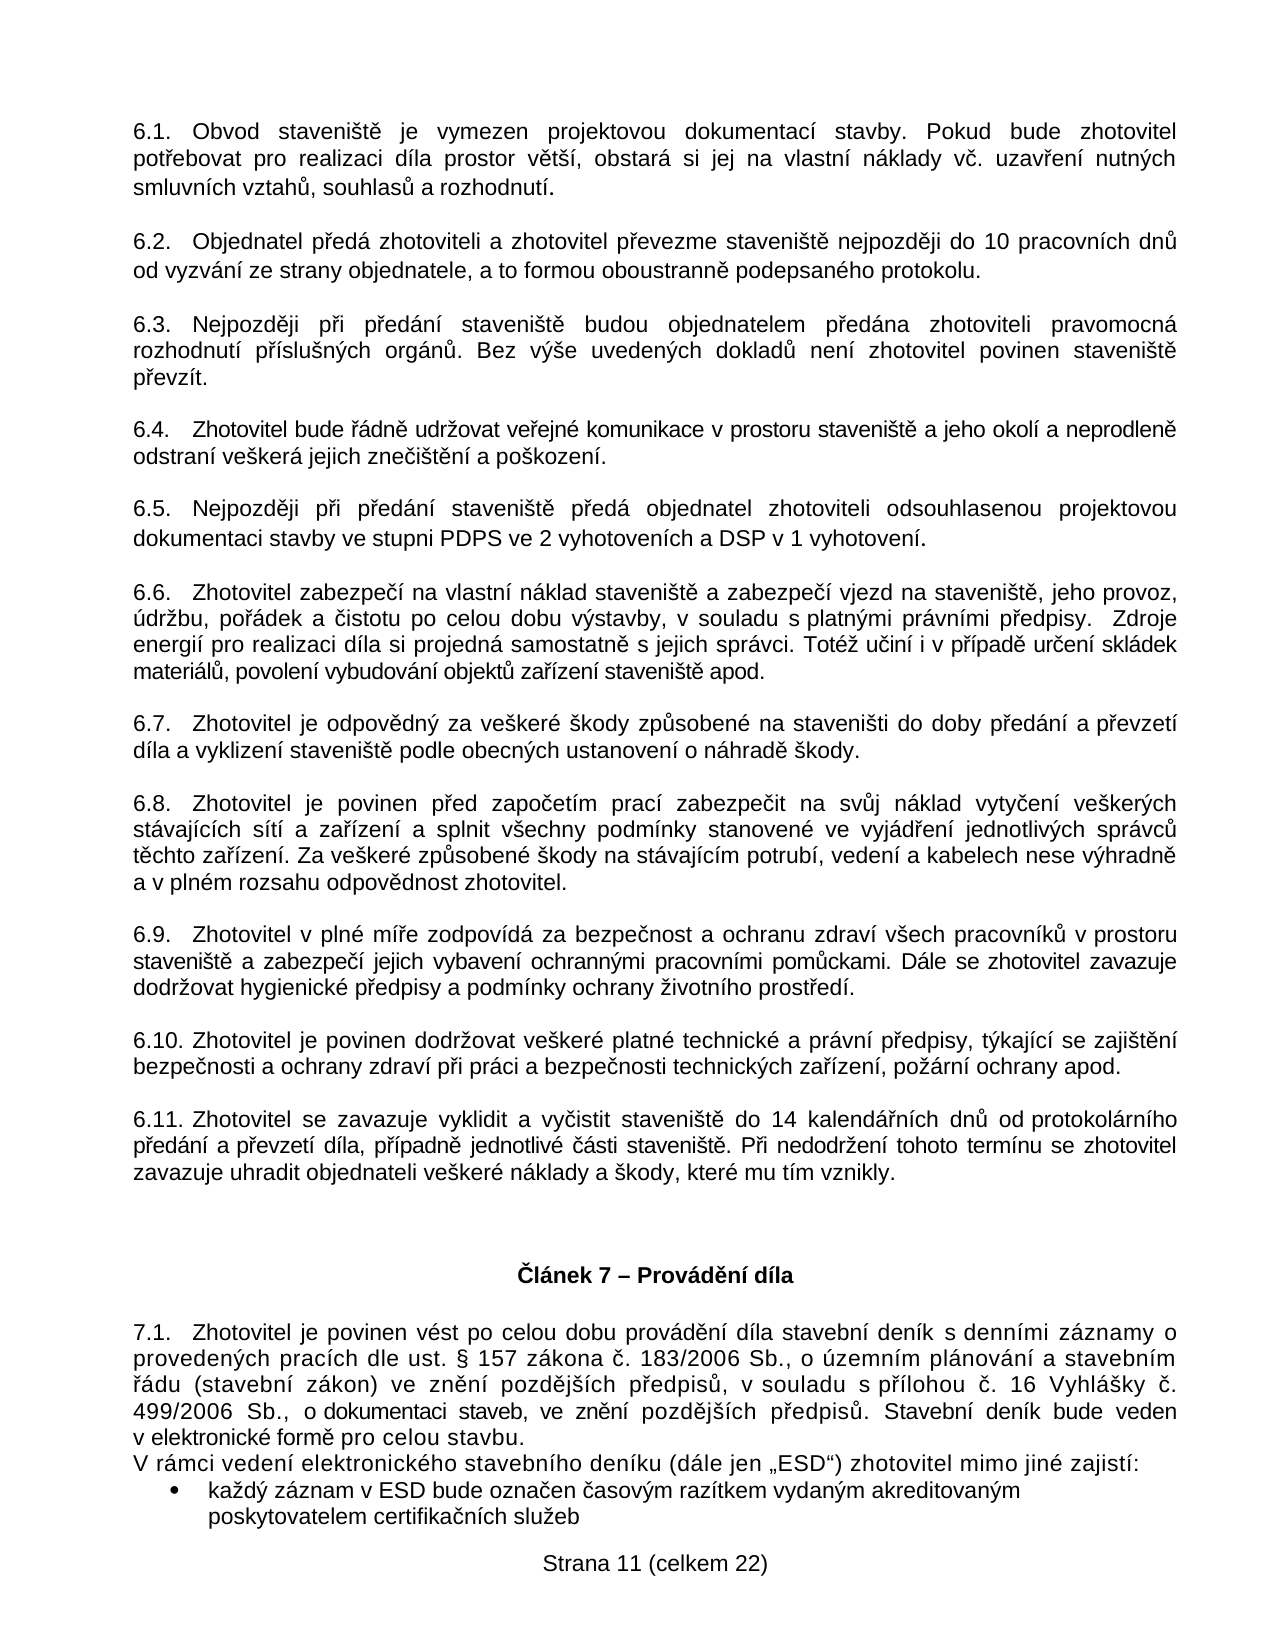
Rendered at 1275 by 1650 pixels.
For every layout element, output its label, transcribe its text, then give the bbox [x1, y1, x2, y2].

text V rámci vedení elektronického stavebního deníku (dále jen „ESD“) zhotovitel mimo jiné zajistí: [133, 1450, 1177, 1477]
list Zhotovitel se zavazuje vyklidit a vyčistit staveniště do 14 kalendářních dnů od protokolárního předání a převzetí díla, případně jednotlivé části staveniště. Při nedodržení tohoto termínu se zhotovitel zavazuje uhradit objednateli veškeré náklady a škody, které mu tím vznikly. [133, 1106, 1177, 1185]
list Obvod staveniště je vymezen projektovou dokumentací stavby. Pokud bude zhotovitel potřebovat pro realizaci díla prostor větší, obstará si jej na vlastní náklady vč. uzavření nutných smluvních vztahů, souhlasů a rozhodnutí. [133, 118, 1177, 201]
list Zhotovitel je povinen dodržovat veškeré platné technické a právní předpisy, týkající se zajištění bezpečnosti a ochrany zdraví při práci a bezpečnosti technických zařízení, požární ochrany apod. [133, 1027, 1177, 1079]
list Zhotovitel je povinen vést po celou dobu provádění díla stavební deník s denními záznamy o provedených pracích dle ust. § 157 zákona č. 183/2006 Sb., o územním plánování a stavebním řádu (stavební zákon) ve znění pozdějších předpisů, v souladu s přílohou č. 16 Vyhlášky č. 499/2006 Sb., o dokumentaci staveb, ve znění pozdějších předpisů. Stavební deník bude veden v elektronické formě pro celou stavbu. [133, 1319, 1177, 1450]
list Zhotovitel bude řádně udržovat veřejné komunikace v prostoru staveniště a jeho okolí a neprodleně odstraní veškerá jejich znečištění a poškození. [133, 416, 1177, 469]
list Nejpozději při předání staveniště předá objednatel zhotoviteli odsouhlasenou projektovou dokumentaci stavby ve stupni PDPS ve 2 vyhotoveních a DSP v 1 vyhotovení. [133, 495, 1177, 552]
list Zhotovitel je povinen před započetím prací zabezpečit na svůj náklad vytyčení veškerých stávajících sítí a zařízení a splnit všechny podmínky stanovené ve vyjádření jednotlivých správců těchto zařízení. Za veškeré způsobené škody na stávajícím potrubí, vedení a kabelech nese výhradně a v plném rozsahu odpovědnost zhotovitel. [133, 789, 1177, 895]
list Zhotovitel v plné míře zodpovídá za bezpečnost a ochranu zdraví všech pracovníků v prostoru staveniště a zabezpečí jejich vybavení ochrannými pracovními pomůckami. Dále se zhotovitel zavazuje dodržovat hygienické předpisy a podmínky ochrany životního prostředí. [133, 921, 1177, 1000]
list každý záznam v ESD bude označen časovým razítkem vydaným akreditovaným poskytovatelem certifikačních služeb [170, 1477, 1177, 1529]
list Zhotovitel je odpovědný za veškeré škody způsobené na staveništi do doby předání a převzetí díla a vyklizení staveniště podle obecných ustanovení o náhradě škody. [133, 710, 1177, 763]
text Článek 7 – Provádění díla [133, 1262, 1177, 1289]
list Objednatel předá zhotoviteli a zhotovitel převezme staveniště nejpozději do 10 pracovních dnů od vyzvání ze strany objednatele, a to formou oboustranně podepsaného protokolu. [133, 228, 1177, 284]
list Zhotovitel zabezpečí na vlastní náklad staveniště a zabezpečí vjezd na staveniště, jeho provoz, údržbu, pořádek a čistotu po celou dobu výstavby, v souladu s platnými právními předpisy. Zdroje energií pro realizaci díla si projedná samostatně s jejich správci. Totéž učiní i v případě určení skládek materiálů, povolení vybudování objektů zařízení staveniště apod. [133, 579, 1177, 684]
list Nejpozději při předání staveniště budou objednatelem předána zhotoviteli pravomocná rozhodnutí příslušných orgánů. Bez výše uvedených dokladů není zhotovitel povinen staveniště převzít. [133, 311, 1177, 390]
